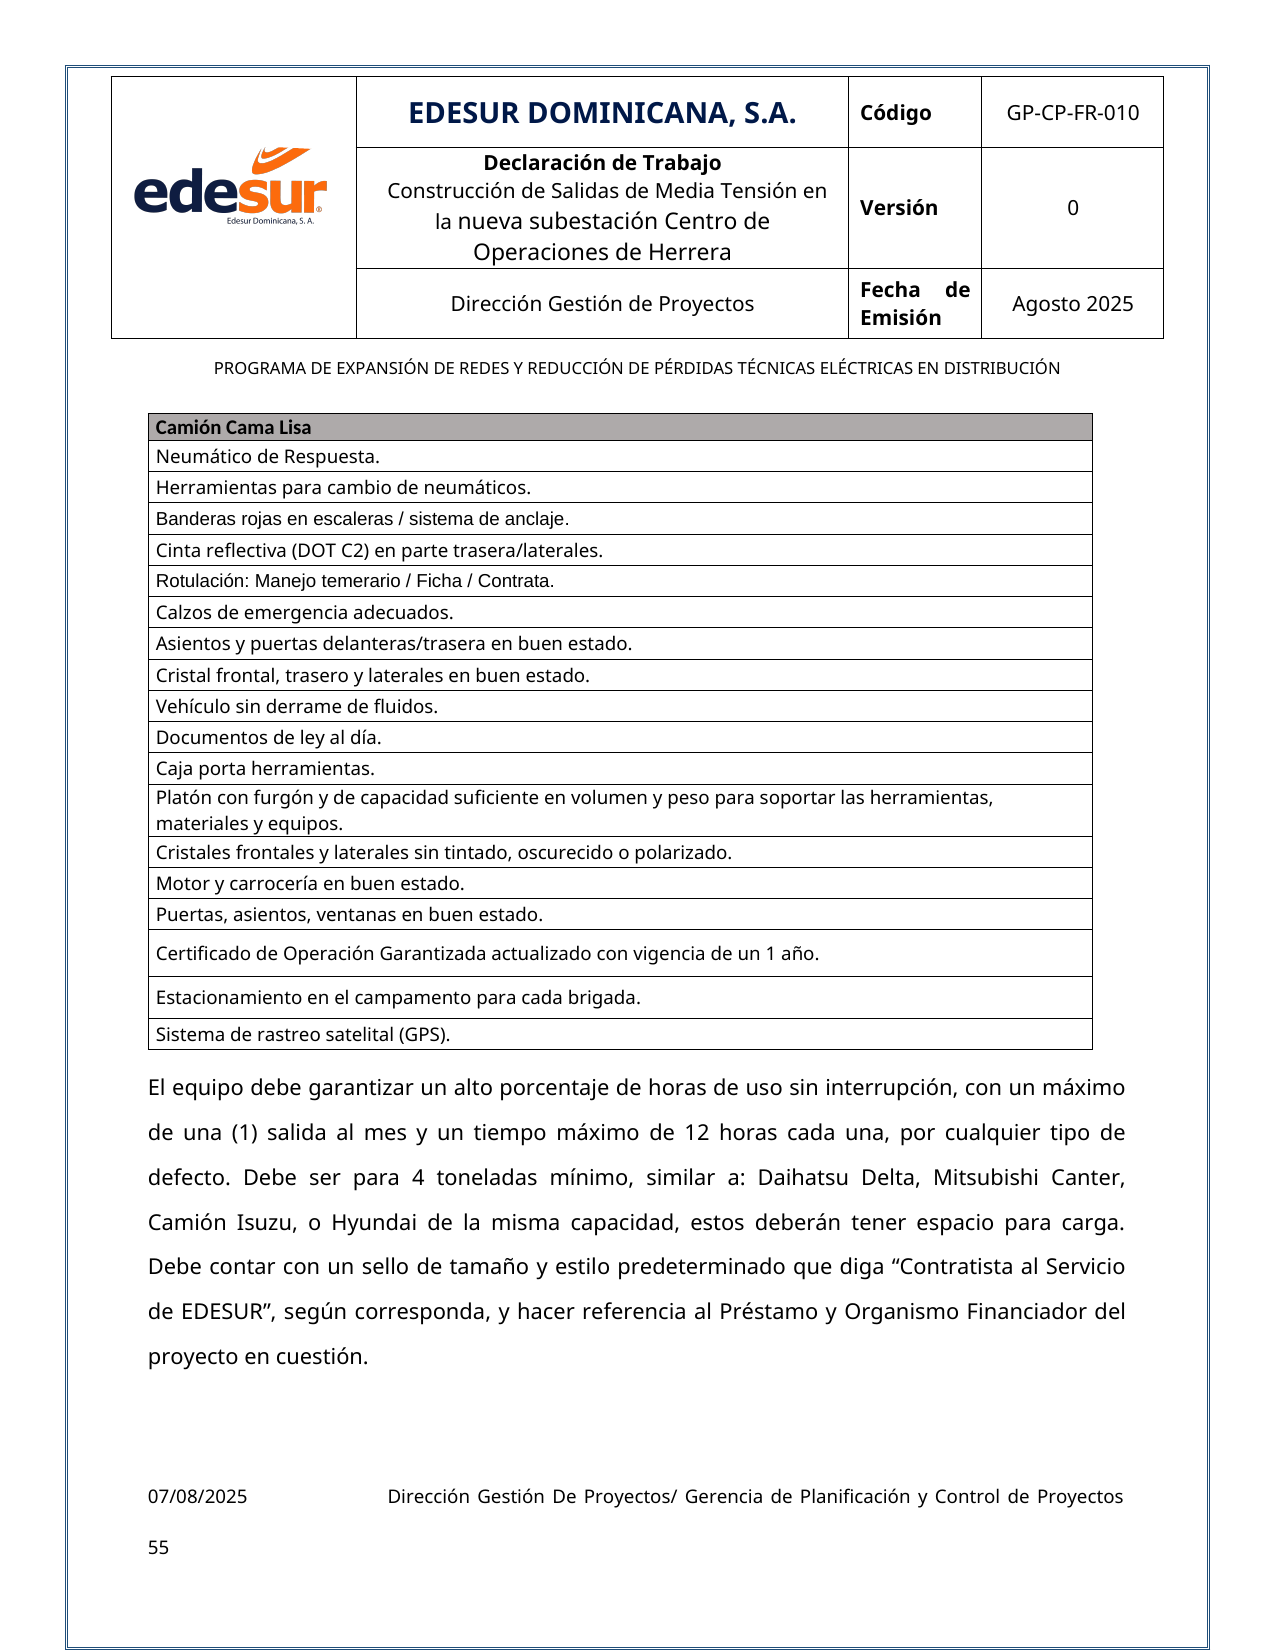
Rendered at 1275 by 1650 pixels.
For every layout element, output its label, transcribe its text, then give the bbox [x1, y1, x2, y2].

table_cell Vehículo sin derrame de fluidos. [149, 691, 1092, 721]
table_cell Motor y carrocería en buen estado. [149, 868, 1092, 898]
table_cell Cristal frontal, trasero y laterales en buen estado. [149, 660, 1092, 690]
table_cell Documentos de ley al día. [149, 722, 1092, 752]
table_cell Banderas rojas en escaleras / sistema de anclaje. [149, 503, 1092, 533]
table_cell Neumático de Respuesta. [149, 441, 1092, 471]
table_cell Sistema de rastreo satelital (GPS). [149, 1019, 1092, 1049]
table_cell Rotulación: Manejo temerario / Ficha / Contrata. [149, 566, 1092, 596]
table_cell Herramientas para cambio de neumáticos. [149, 472, 1092, 502]
picture [120, 139, 343, 230]
table_cell Cinta reflectiva (DOT C2) en parte trasera/laterales. [149, 535, 1092, 565]
table_cell Asientos y puertas delanteras/trasera en buen estado. [149, 628, 1092, 658]
table_cell Platón con furgón y de capacidad suficiente en volumen y peso para soportar las herramientas, materiales y equipos. [149, 785, 1092, 836]
table_cell Estacionamiento en el campamento para cada brigada. [149, 977, 1092, 1018]
text El equipo debe garantizar un alto porcentaje de horas de uso sin interrupción, con un máximo de una (1) salida al mes y un tiempo máximo de 12 horas cada una, por cualquier tipo de defecto. Debe ser para 4 toneladas mínimo, similar a: Daihatsu Delta, Mitsubishi Canter, Camión Isuzu, o Hyundai de la misma capacidad, estos deberán tener espacio para carga. Debe contar con un sello de tamaño y estilo predeterminado que diga “Contratista al Servicio de EDESUR”, según corresponda, y hacer referencia al Préstamo y Organismo Financiador del proyecto en cuestión. [148, 1071, 1127, 1370]
table_cell Puertas, asientos, ventanas en buen estado. [149, 899, 1092, 929]
table_cell Certificado de Operación Garantizada actualizado con vigencia de un 1 año. [149, 930, 1092, 976]
table_cell Caja porta herramientas. [149, 753, 1092, 783]
table_cell Calzos de emergencia adecuados. [149, 597, 1092, 627]
table_cell Cristales frontales y laterales sin tintado, oscurecido o polarizado. [149, 837, 1092, 867]
table_header Camión Cama Lisa [149, 414, 1092, 440]
